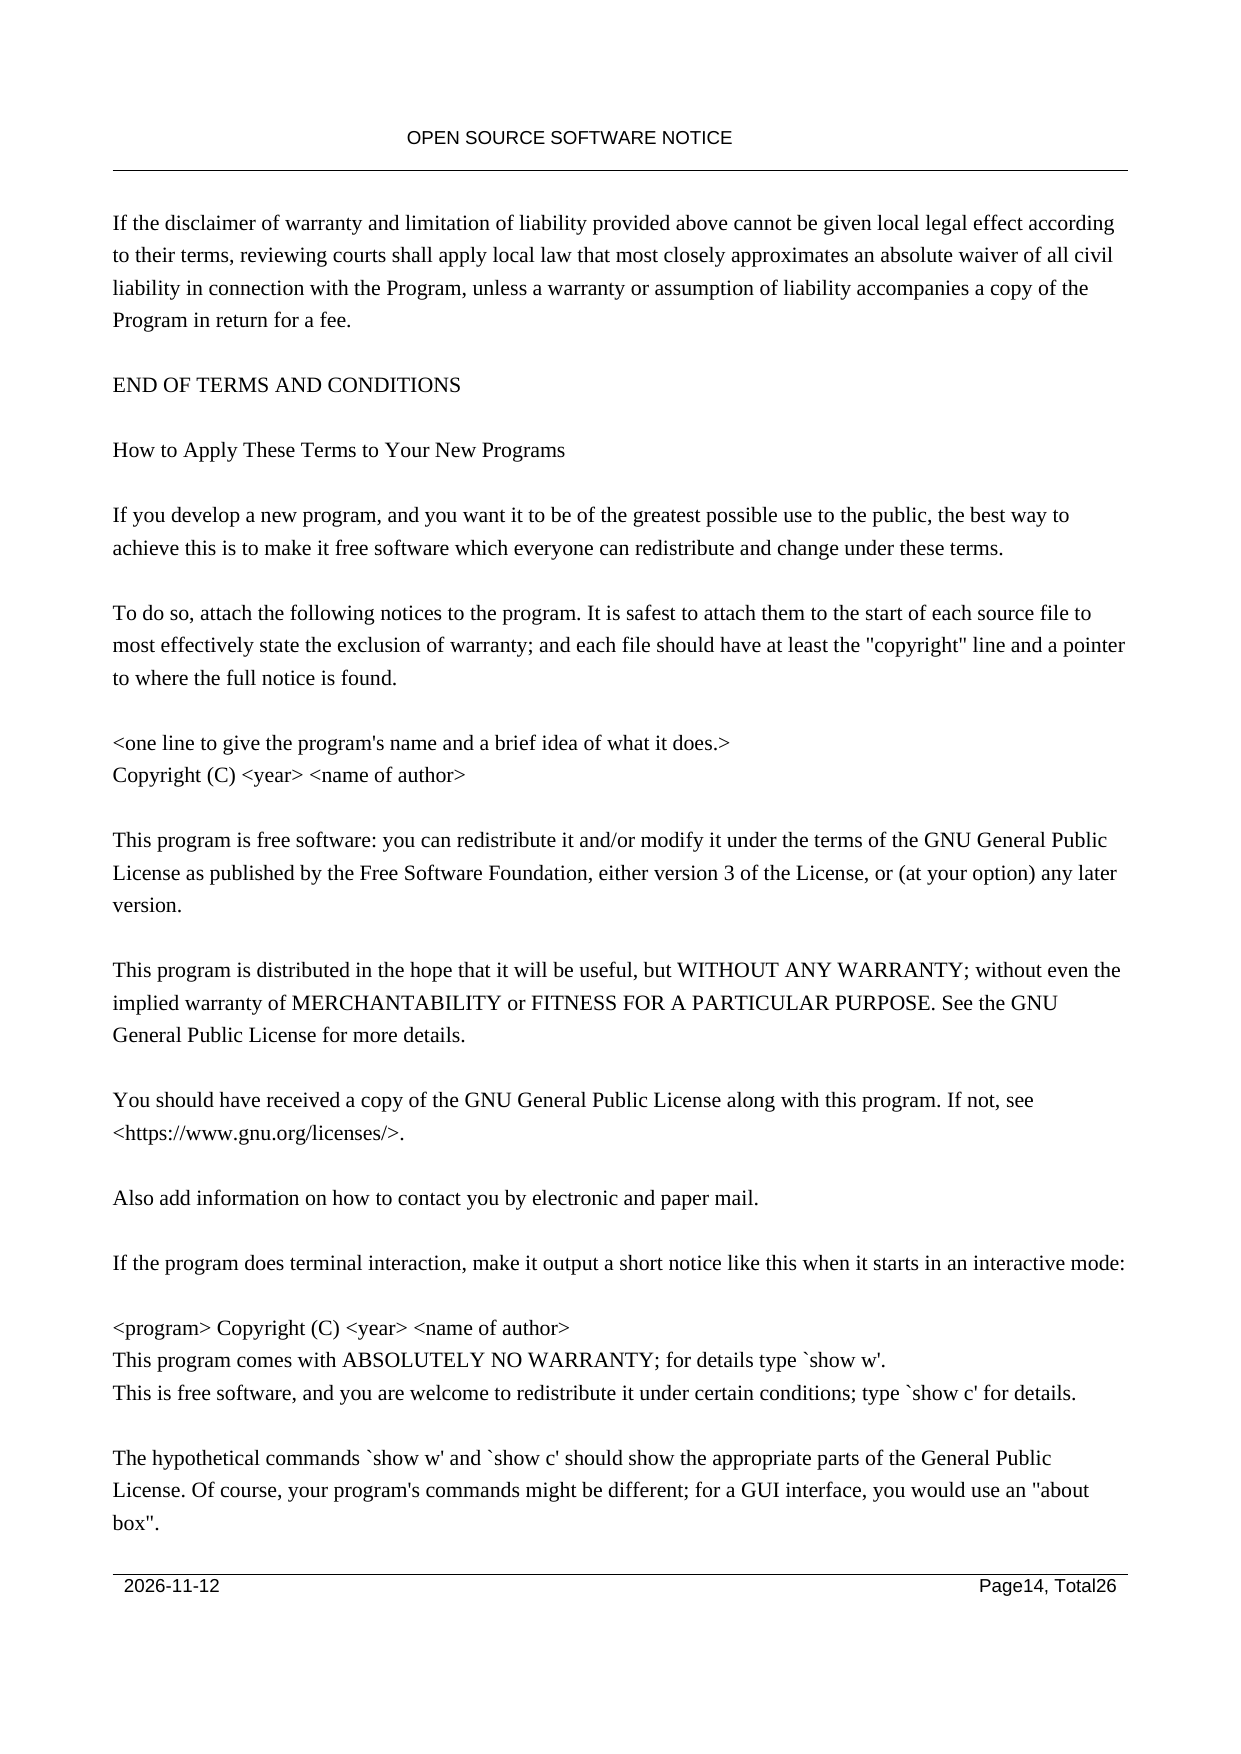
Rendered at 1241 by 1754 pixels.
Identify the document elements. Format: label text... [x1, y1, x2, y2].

text Also add information on how to contact you by electronic and paper mail. [112, 1181, 1128, 1214]
text The hypothetical commands `show w' and `show c' should show the appropriate parts of the General Public License. Of course, your program's commands might be different; for a GUI interface, you would use an "about box". [112, 1441, 1128, 1539]
text If the program does terminal interaction, make it output a short notice like this when it starts in an interactive mode: [112, 1246, 1128, 1279]
text Copyright (C) <year> <name of author> [112, 759, 1128, 791]
text This program is distributed in the hope that it will be useful, but WITHOUT ANY WARRANTY; without even the implied warranty of MERCHANTABILITY or FITNESS FOR A PARTICULAR PURPOSE. See the GNU General Public License for more details. [112, 954, 1128, 1051]
text <one line to give the program's name and a brief idea of what it does.> [112, 726, 1128, 759]
text This program is free software: you can redistribute it and/or modify it under the terms of the GNU General Public License as published by the Free Software Foundation, either version 3 of the License, or (at your option) any later version. [112, 824, 1128, 921]
text How to Apply These Terms to Your New Programs [112, 434, 1128, 466]
text If the disclaimer of warranty and limitation of liability provided above cannot be given local legal effect according to their terms, reviewing courts shall apply local law that most closely approximates an absolute waiver of all civil liability in connection with the Program, unless a warranty or assumption of liability accompanies a copy of the Program in return for a fee. [112, 206, 1128, 336]
text If you develop a new program, and you want it to be of the greatest possible use to the public, the best way to achieve this is to make it free software which everyone can redistribute and change under these terms. [112, 499, 1128, 564]
text To do so, attach the following notices to the program. It is safest to attach them to the start of each source file to most effectively state the exclusion of warranty; and each file should have at least the "copyright" line and a pointer to where the full notice is found. [112, 596, 1128, 694]
text This is free software, and you are welcome to redistribute it under certain conditions; type `show c' for details. [112, 1376, 1128, 1409]
text You should have received a copy of the GNU General Public License along with this program. If not, see <https://www.gnu.org/licenses/>. [112, 1084, 1128, 1149]
text END OF TERMS AND CONDITIONS [112, 369, 1128, 401]
text <program> Copyright (C) <year> <name of author> [112, 1311, 1128, 1344]
text This program comes with ABSOLUTELY NO WARRANTY; for details type `show w'. [112, 1344, 1128, 1376]
